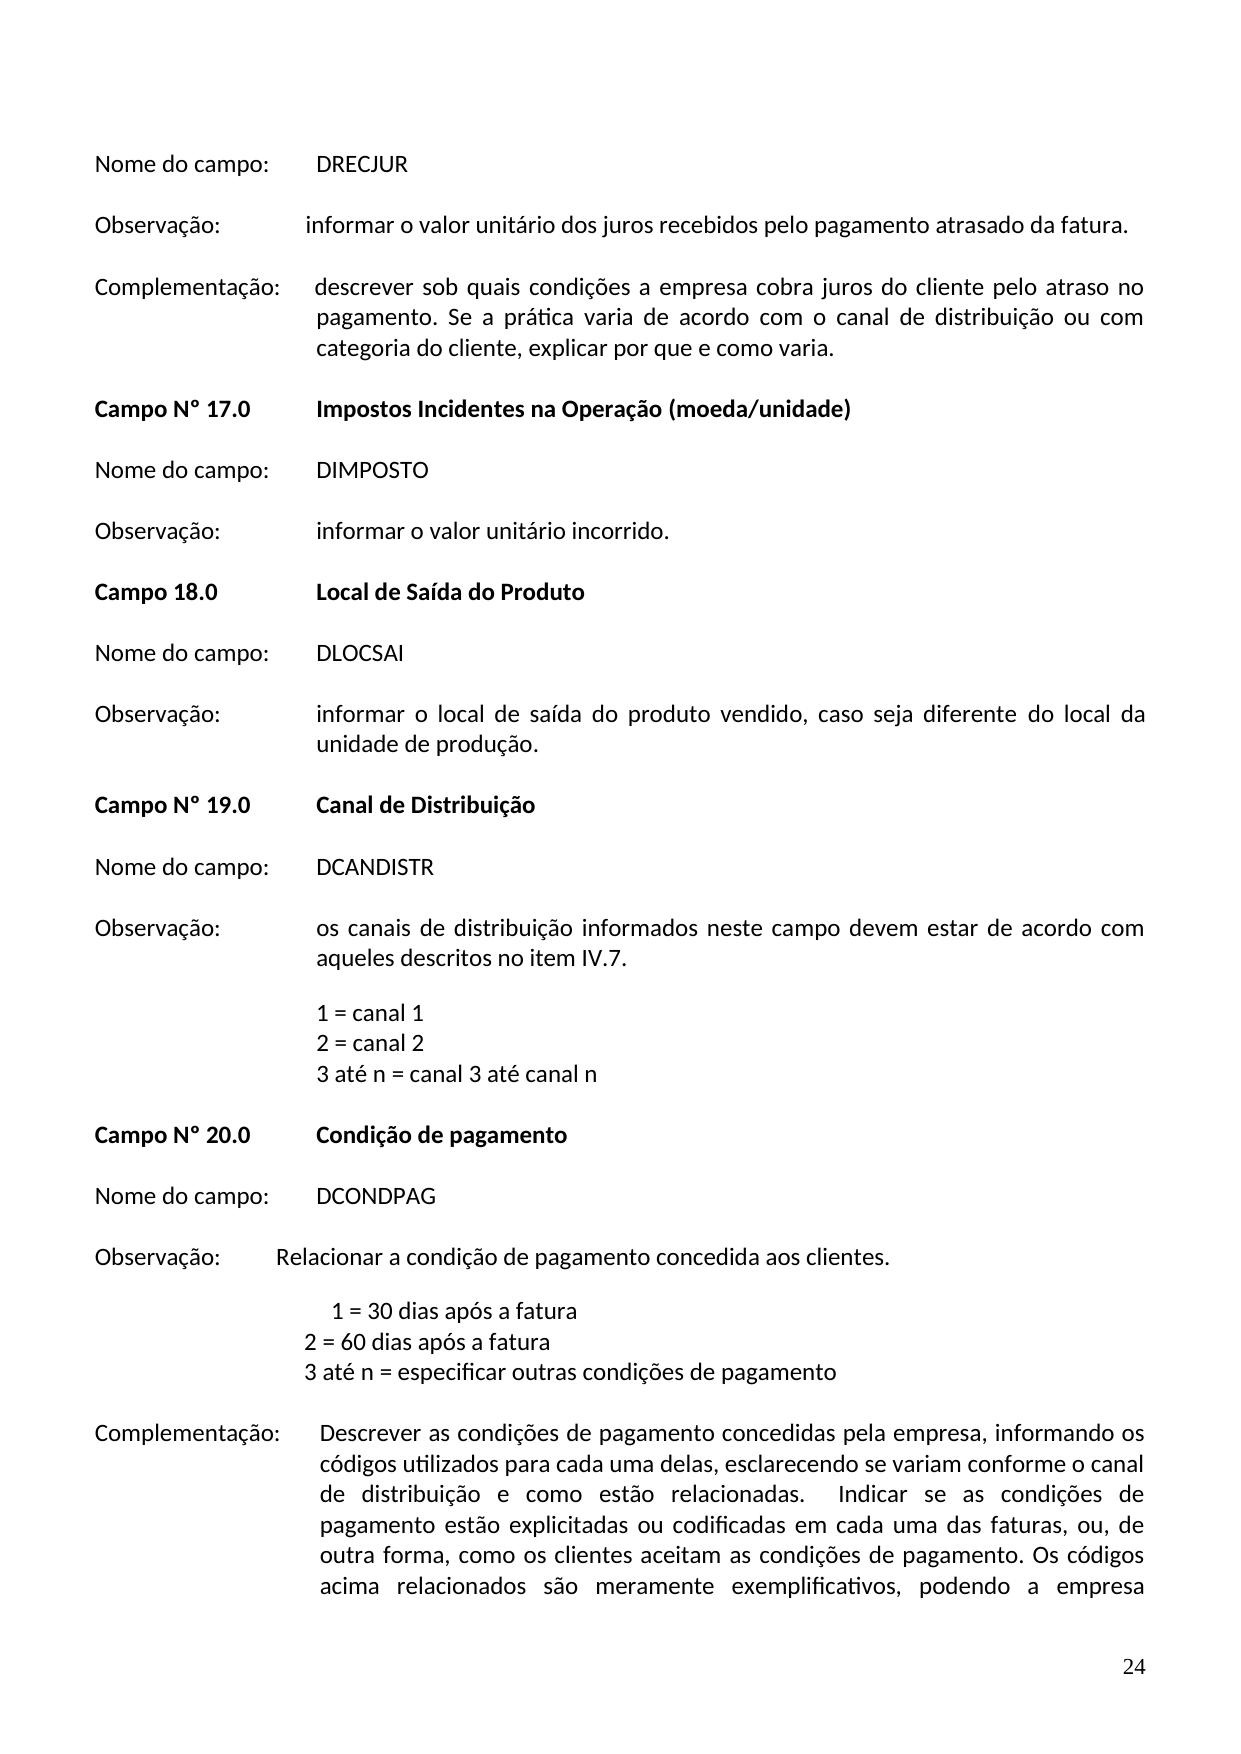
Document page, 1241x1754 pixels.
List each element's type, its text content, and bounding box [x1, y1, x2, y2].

text 1 = 30 dias após a fatura [257, 1296, 1146, 1326]
text 3 até n = canal 3 até canal n [94, 1058, 1146, 1088]
text Nome do campo: DIMPOSTO [94, 454, 1146, 484]
text Nome do campo: DCANDISTR [94, 851, 1146, 881]
text Observação: informar o local de saída do produto vendido, caso seja diferente do local da unidade de produção. [94, 698, 1146, 759]
text Nome do campo: DRECJUR [94, 149, 1146, 179]
text 1 = canal 1 [316, 997, 1146, 1027]
text 3 até n = especificar outras condições de pagamento [94, 1357, 1146, 1387]
text Complementação: descrever sob quais condições a empresa cobra juros do cliente pelo atraso no pagamento. Se a prática varia de acordo com o canal de distribuição ou com categoria do cliente, explicar por que e como varia. [94, 271, 1146, 362]
text Campo Nº 19.0 Canal de Distribuição [94, 789, 1146, 820]
text Campo Nº 20.0 Condição de pagamento [94, 1119, 1146, 1149]
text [94, 1418, 1146, 1601]
text Observação: os canais de distribuição informados neste campo devem estar de acordo com aqueles descritos no item IV.7. [94, 912, 1146, 973]
text Campo Nº 17.0 Impostos Incidentes na Operação (moeda/unidade) [94, 393, 1146, 423]
text 2 = 60 dias após a fatura [94, 1326, 1146, 1357]
text Observação: Relacionar a condição de pagamento concedida aos clientes. [94, 1241, 1146, 1271]
text Campo 18.0 Local de Saída do Produto [94, 576, 1146, 606]
text 2 = canal 2 [94, 1027, 1146, 1058]
text Observação: informar o valor unitário incorrido. [94, 515, 1146, 545]
text Nome do campo: DLOCSAI [94, 637, 1146, 667]
text Observação: informar o valor unitário dos juros recebidos pelo pagamento atrasado da fatura. [94, 210, 1146, 240]
text Nome do campo: DCONDPAG [94, 1180, 1146, 1210]
